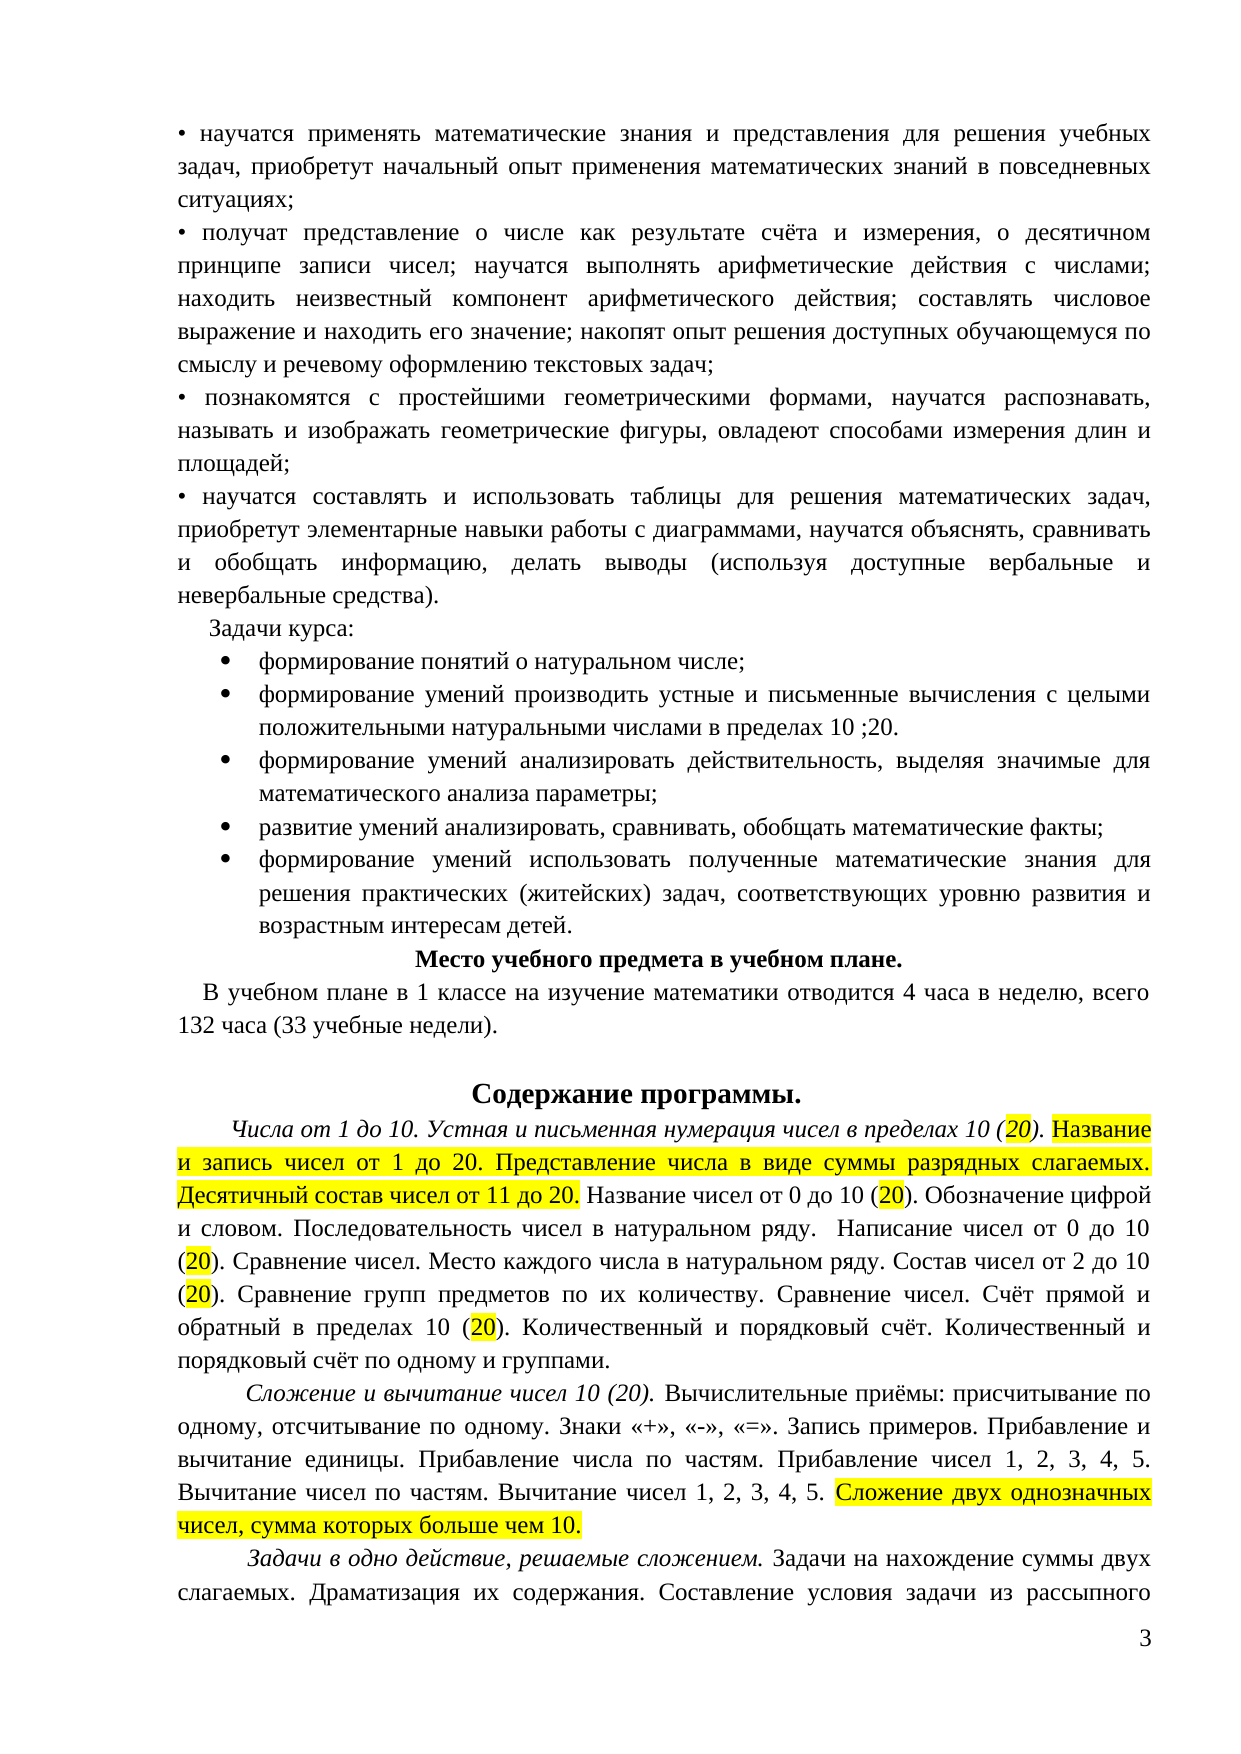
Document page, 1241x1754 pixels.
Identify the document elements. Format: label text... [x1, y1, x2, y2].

text Задачи курса: [177, 613, 1152, 642]
text • научатся составлять и использовать таблицы для решения математических задач, приобретут элементарные навыки работы с диаграммами, научатся объяснять, сравнивать и обобщать информацию, делать выводы (используя доступные вербальные и невербальные средства). [177, 481, 1152, 609]
list формирование понятий о натуральном числе; [221, 646, 1152, 675]
list формирование умений анализировать действительность, выделяя значимые для математического анализа параметры; [221, 746, 1152, 807]
text Содержание программы. [177, 1076, 1152, 1109]
text Числа от 1 до 10. Устная и письменная нумерация чисел в пределах 10 (20). Название и запись чисел от 1 до 20. Представление числа в виде суммы разрядных слагаемых. Десятичный состав чисел от 11 до 20. Название чисел от 0 до 10 (20). Обозначение цифрой и словом. Последовательность чисел в натуральном ряду. Написание чисел от 0 до 10 (20). Сравнение чисел. Место каждого числа в натуральном ряду. Состав чисел от 2 до 10 (20). Сравнение групп предметов по их количеству. Сравнение чисел. Счёт прямой и обратный в пределах 10 (20). Количественный и порядковый счёт. Количественный и порядковый счёт по одному и группами. [177, 1176, 1152, 1374]
text Сложение и вычитание чисел 10 (20). Вычислительные приёмы: присчитывание по одному, отсчитывание по одному. Знаки «+», «-», «=». Запись примеров. Прибавление и вычитание единицы. Прибавление числа по частям. Прибавление чисел 1, 2, 3, 4, 5. Вычитание чисел по частям. Вычитание чисел 1, 2, 3, 4, 5. Сложение двух однозначных чисел, сумма которых больше чем 10. [177, 1378, 1152, 1539]
list развитие умений анализировать, сравнивать, обобщать математические факты; [221, 812, 1152, 840]
list формирование умений использовать полученные математические знания для решения практических (житейских) задач, соответствующих уровню развития и возрастным интересам детей. [221, 844, 1152, 939]
list формирование умений производить устные и письменные вычисления с целыми положительными натуральными числами в пределах 10 ;20. [221, 679, 1152, 741]
text • познакомятся с простейшими геометрическими формами, научатся распознавать, называть и изображать геометрические фигуры, овладеют способами измерения длин и площадей; [177, 382, 1152, 477]
text Место учебного предмета в учебном плане. [177, 944, 1152, 972]
text • получат представление о числе как результате счёта и измерения, о десятичном принципе записи чисел; научатся выполнять арифметические действия с числами; находить неизвестный компонент арифметического действия; составлять числовое выражение и находить его значение; накопят опыт решения доступных обучающемуся по смыслу и речевому оформлению текстовых задач; [177, 217, 1152, 378]
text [177, 1543, 1152, 1605]
text В учебном плане в 1 классе на изучение математики отводится 4 часа в неделю, всего 132 часа (33 учебные недели). [177, 977, 1152, 1038]
text • научатся применять математические знания и представления для решения учебных задач, приобретут начальный опыт применения математических знаний в повседневных ситуациях; [177, 118, 1152, 213]
